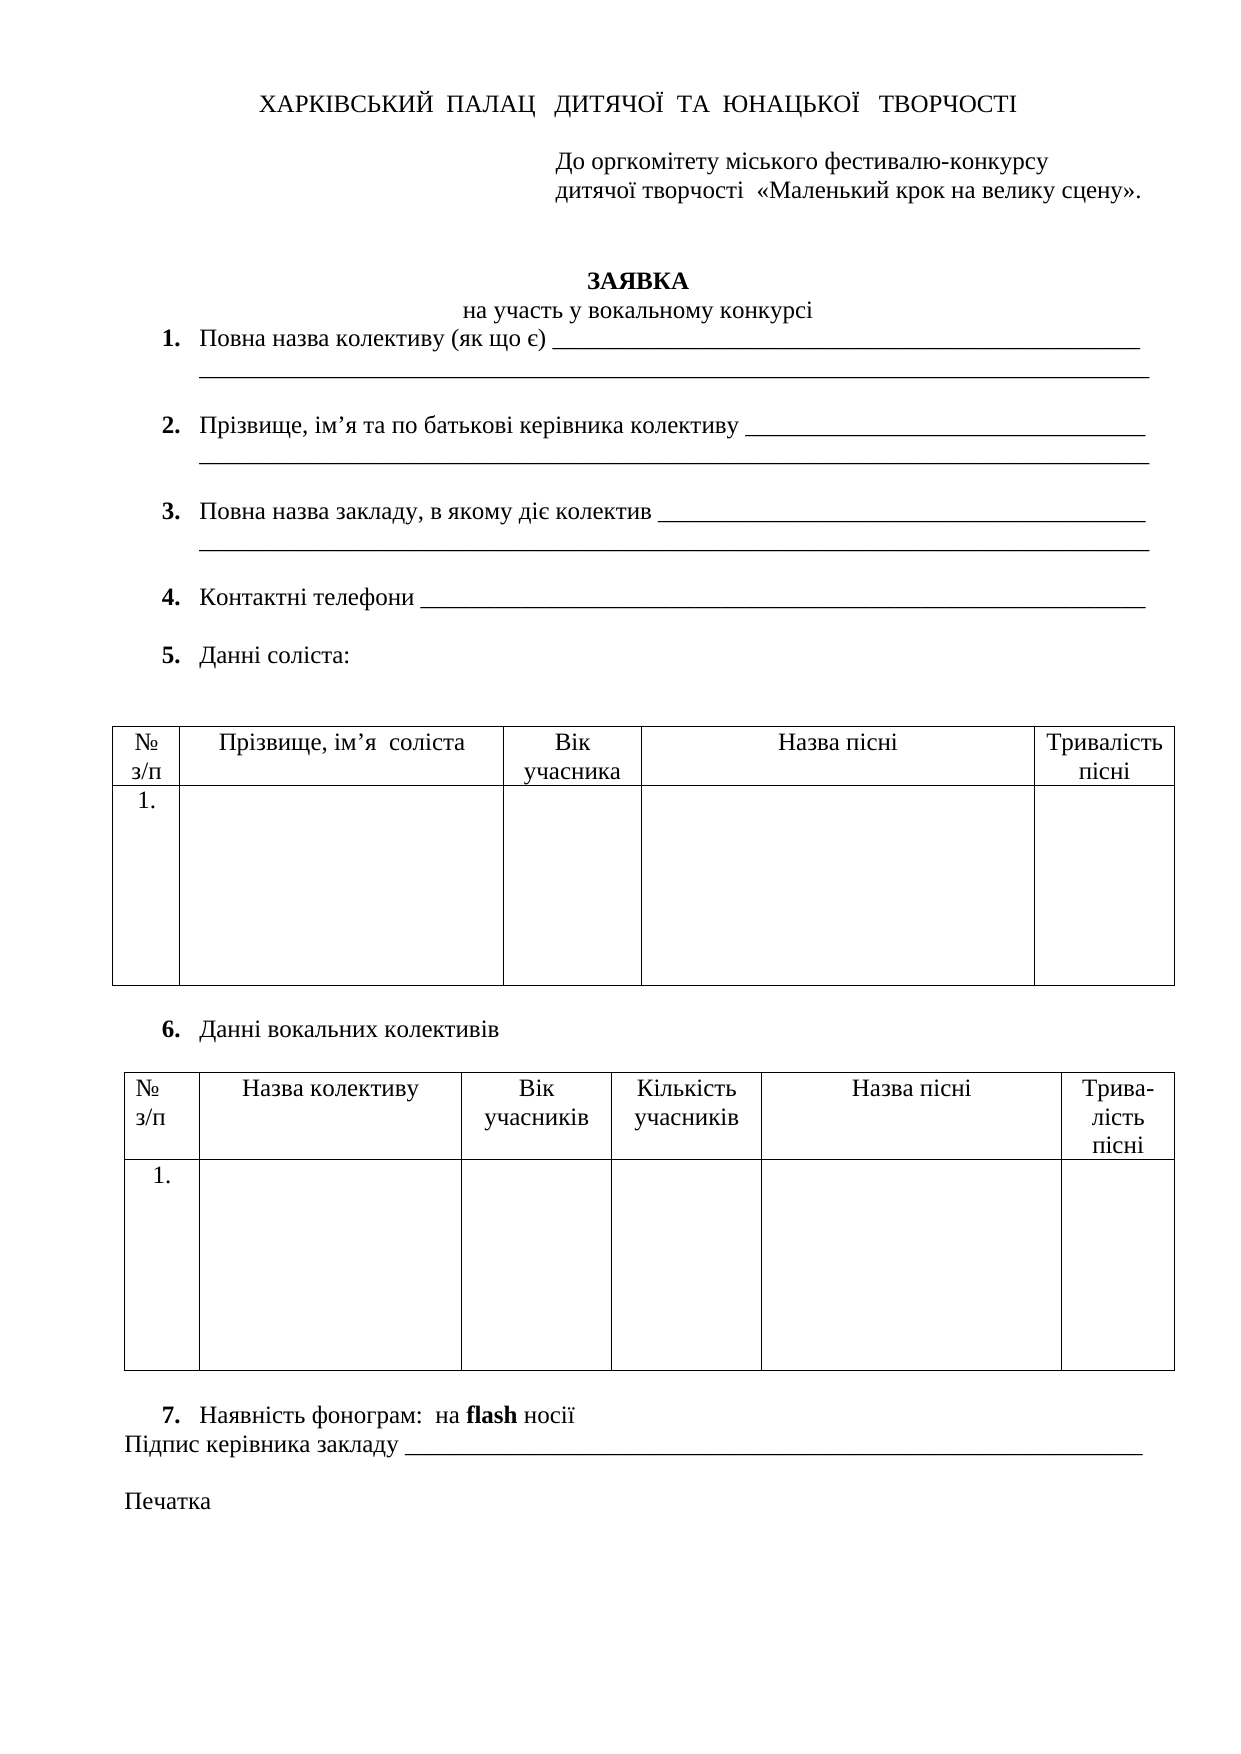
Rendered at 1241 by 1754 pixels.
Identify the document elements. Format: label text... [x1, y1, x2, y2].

list Данні соліста: [162, 640, 1152, 668]
table_cell 1. [113, 786, 179, 985]
table_header Вік учасників [462, 1073, 611, 1159]
list Прізвище, ім’я та по батькові керівника колективу ________________________________ [162, 410, 1152, 438]
table_header Трива-лість пісні [1062, 1073, 1174, 1159]
title ХАРКІВСЬКИЙ ПАЛАЦ ДИТЯЧОЇ ТА ЮНАЦЬКОЇ ТВОРЧОСТІ [124, 89, 1152, 117]
text ____________________________________________________________________________ [199, 525, 1152, 553]
list Контактні телефони __________________________________________________________ [162, 582, 1152, 611]
table_header Назва колективу [200, 1073, 461, 1159]
list Повна назва колективу (як що є) _______________________________________________ ____________________________________________________________________________ [162, 323, 1152, 381]
table_header Кількість учасників [612, 1073, 761, 1159]
list Наявність фонограм: на flash носії [162, 1400, 1152, 1429]
table_cell [762, 1160, 1061, 1370]
table_header № з/п [113, 727, 179, 784]
table_header № з/п [125, 1073, 199, 1159]
subtitle Данні вокальних колективів [162, 1014, 1152, 1043]
text Підпис керівника закладу ___________________________________________________________ [124, 1429, 1152, 1457]
table_cell [504, 786, 641, 985]
table_cell [1062, 1160, 1174, 1370]
text Печатка [124, 1486, 1152, 1515]
table_header Тривалість пісні [1035, 727, 1174, 784]
table_header Прізвище, ім’я соліста [180, 727, 503, 784]
table_header Назва пісні [642, 727, 1034, 784]
subtitle До оргкомітету міського фестивалю-конкурсу [555, 146, 1152, 175]
table_cell [1035, 786, 1174, 985]
table_cell 1. [125, 1160, 199, 1370]
table_cell [642, 786, 1034, 985]
subtitle ЗАЯВКА [124, 266, 1152, 295]
table_cell [612, 1160, 761, 1370]
table_cell [200, 1160, 461, 1370]
table_cell [462, 1160, 611, 1370]
table_header Назва пісні [762, 1073, 1061, 1159]
text ____________________________________________________________________________ [199, 438, 1152, 467]
table_cell [180, 786, 503, 985]
text на участь у вокальному конкурсі [124, 295, 1152, 323]
table_header Вік учасника [504, 727, 641, 784]
subtitle дитячої творчості «Маленький крок на велику сцену». [555, 175, 1152, 204]
list Повна назва закладу, в якому діє колектив _______________________________________ [162, 496, 1152, 525]
